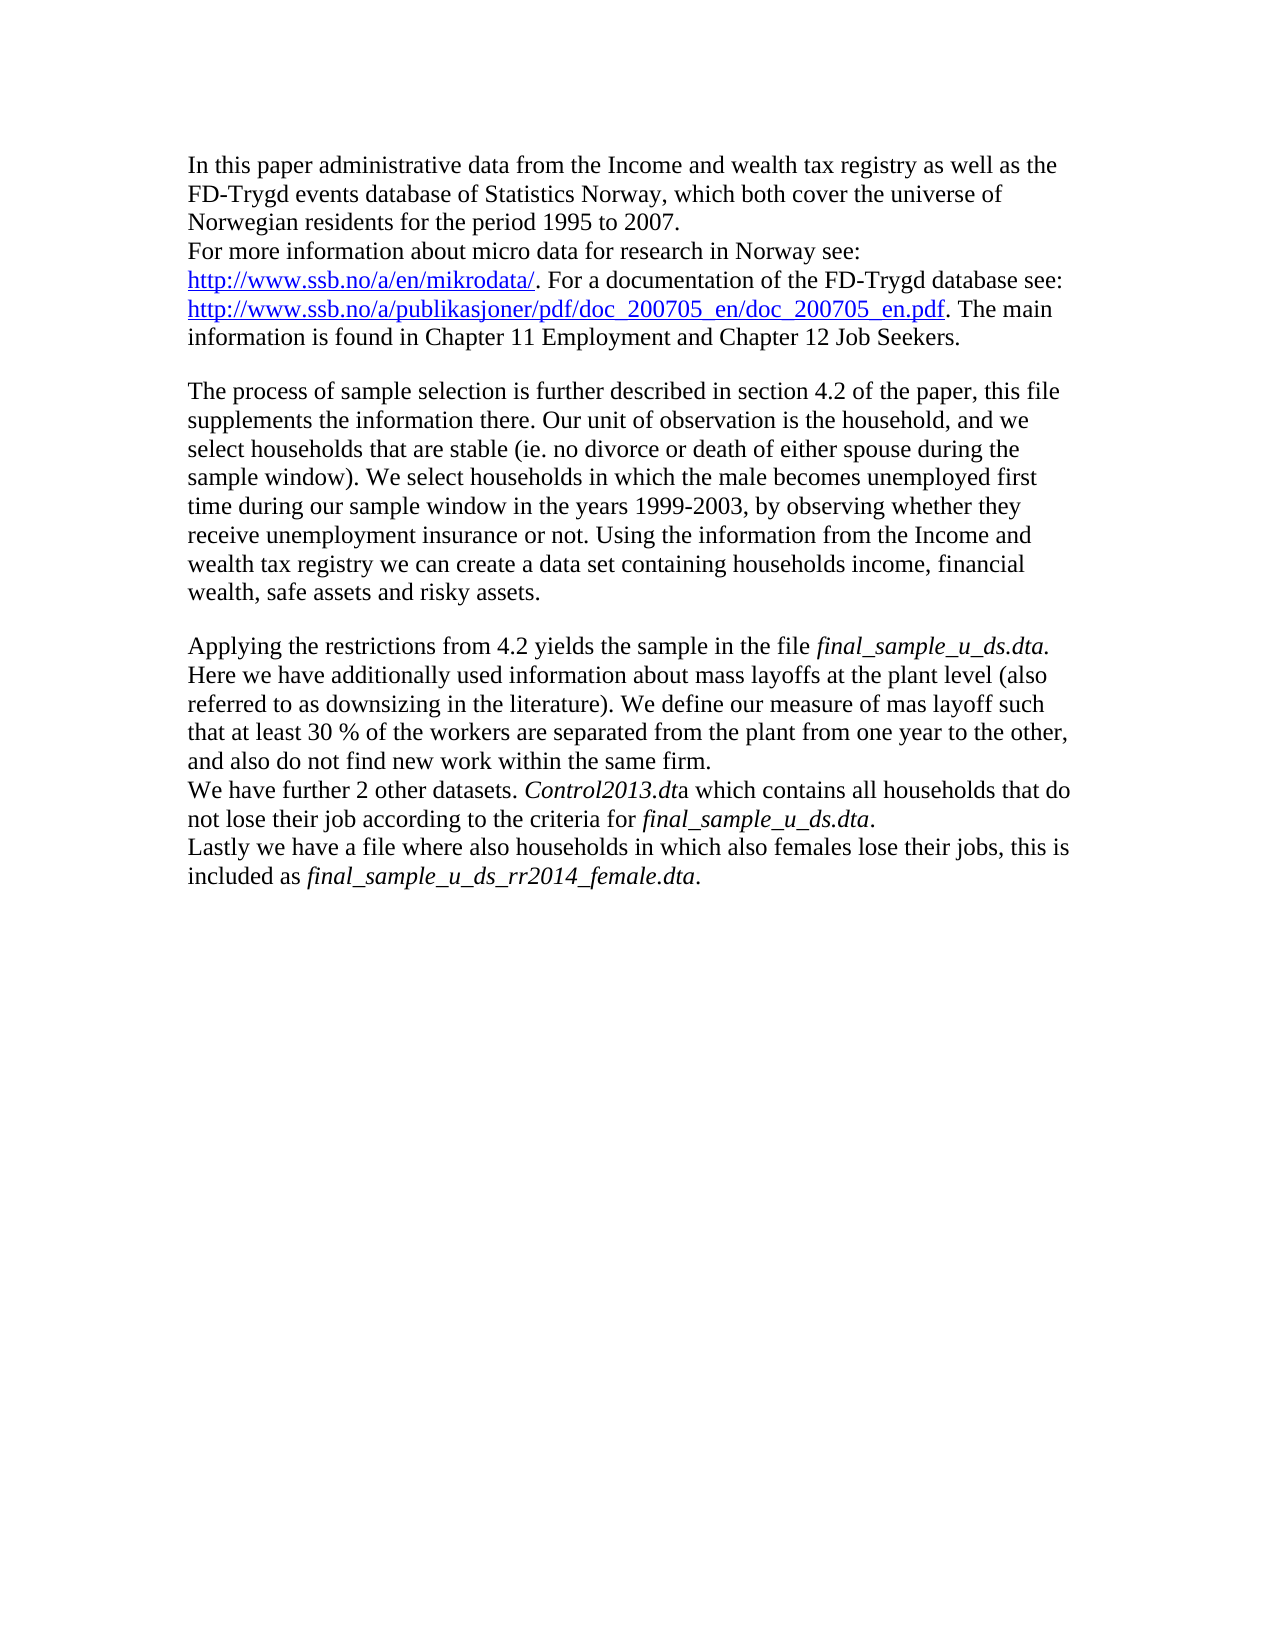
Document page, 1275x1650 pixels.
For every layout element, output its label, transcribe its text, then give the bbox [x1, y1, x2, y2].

text The process of sample selection is further described in section 4.2 of the paper, this file supplements the information there. Our unit of observation is the household, and we select households that are stable (ie. no divorce or death of either spouse during the sample window). We select households in which the male becomes unemployed first time during our sample window in the years 1999-2003, by observing whether they receive unemployment insurance or not. Using the information from the Income and wealth tax registry we can create a data set containing households income, financial wealth, safe assets and risky assets. [187, 376, 1087, 606]
text In this paper administrative data from the Income and wealth tax registry as well as the FD-Trygd events database of Statistics Norway, which both cover the universe of Norwegian residents for the period 1995 to 2007. For more information about micro data for research in Norway see: http://www.ssb.no/a/en/mikrodata/. For a documentation of the FD-Trygd database see: http://www.ssb.no/a/publikasjoner/pdf/doc_200705_en/doc_200705_en.pdf. The main information is found in Chapter 11 Employment and Chapter 12 Job Seekers. [187, 150, 1087, 351]
text Applying the restrictions from 4.2 yields the sample in the file final_sample_u_ds.dta. Here we have additionally used information about mass layoffs at the plant level (also referred to as downsizing in the literature). We define our measure of mas layoff such that at least 30 % of the workers are separated from the plant from one year to the other, and also do not find new work within the same firm. We have further 2 other datasets. Control2013.dta which contains all households that do not lose their job according to the criteria for final_sample_u_ds.dta. Lastly we have a file where also households in which also females lose their jobs, this is included as final_sample_u_ds_rr2014_female.dta. [187, 631, 1087, 890]
